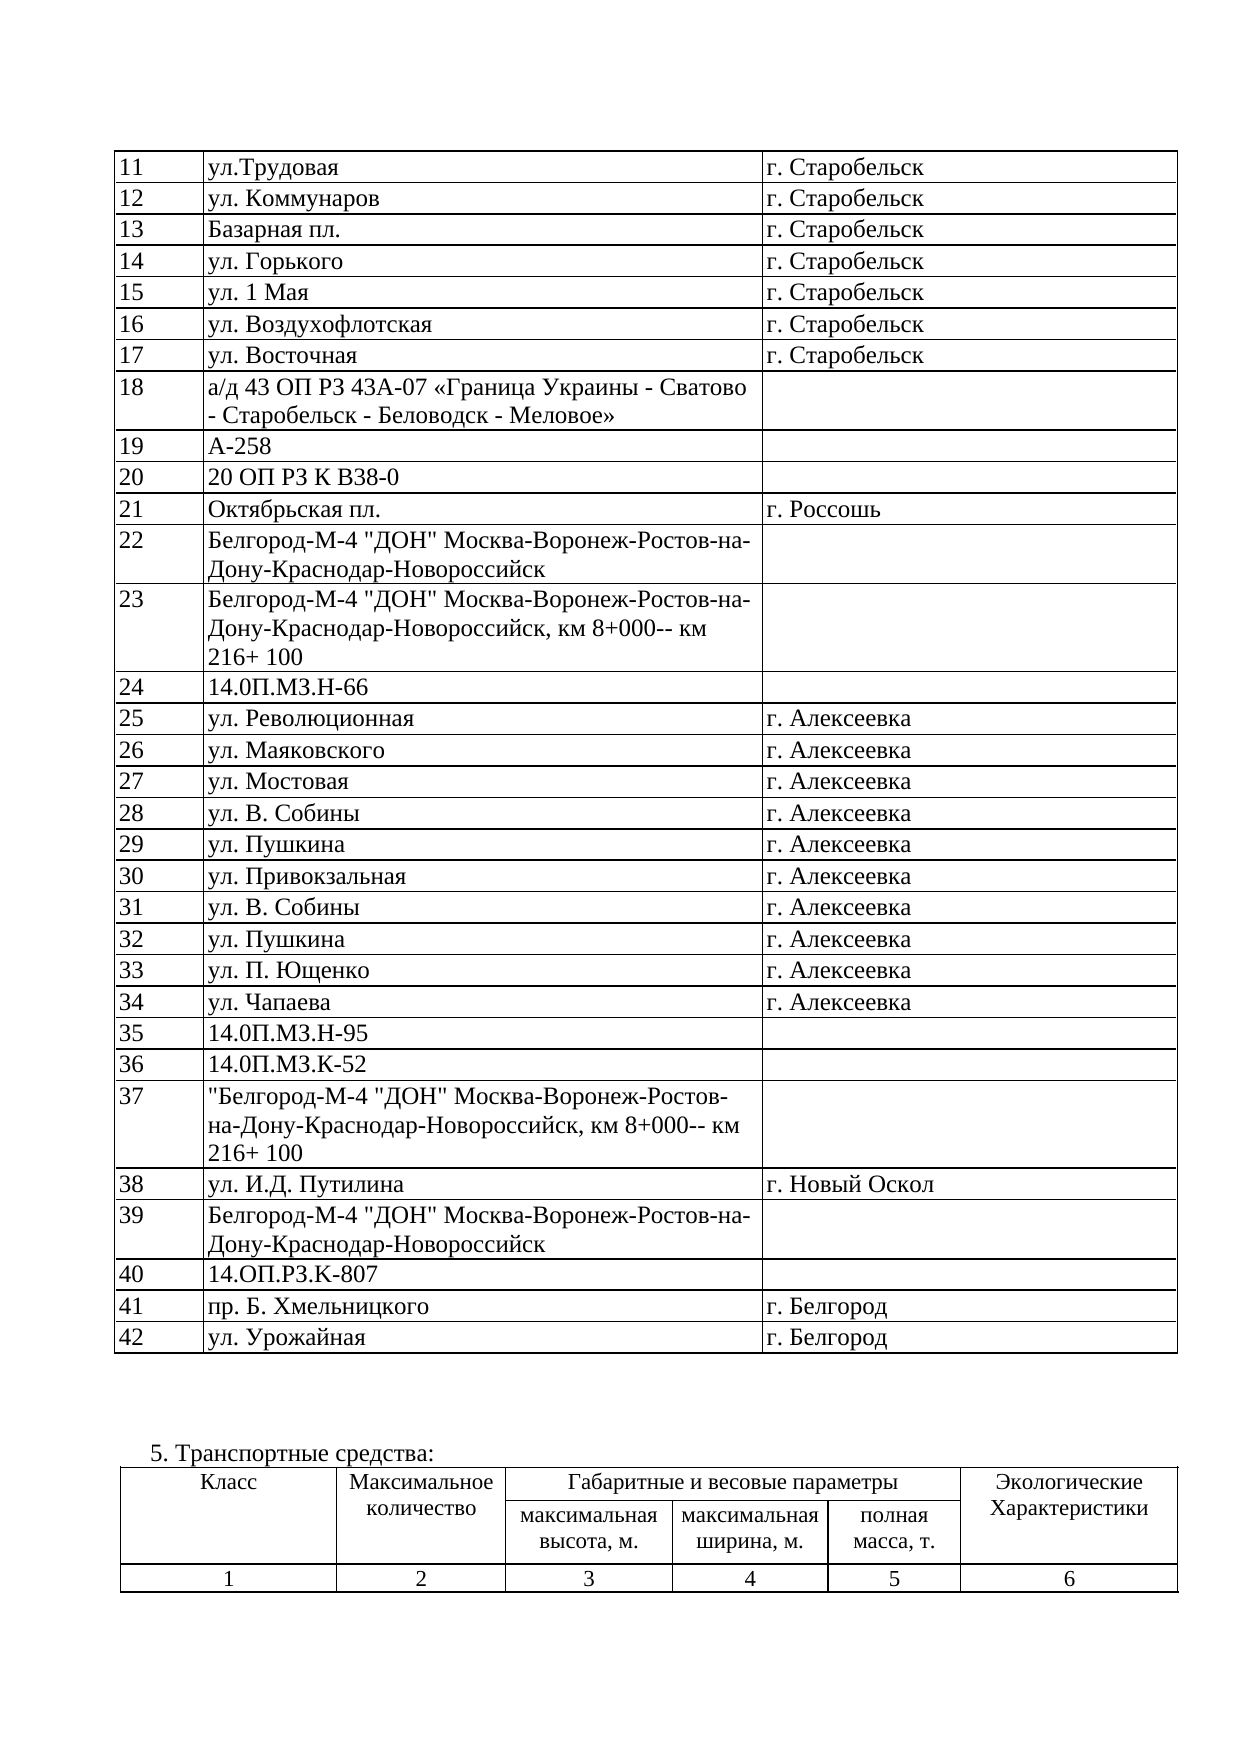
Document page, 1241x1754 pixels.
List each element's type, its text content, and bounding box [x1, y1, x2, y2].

table_cell 42 [115, 1322, 203, 1352]
table_cell Базарная пл. [204, 215, 762, 244]
table_cell 20 ОП РЗ К В38-0 [204, 462, 762, 492]
table_cell 27 [115, 766, 203, 796]
table_header Класс [121, 1468, 336, 1563]
table_cell ул. 1 Мая [204, 277, 762, 307]
table_cell ул. Чапаева [204, 987, 762, 1017]
table_cell 36 [115, 1049, 203, 1079]
table_cell г. Алексеевка [763, 985, 1177, 1017]
table_cell 19 [115, 430, 203, 461]
table_cell г. Россошь [763, 492, 1177, 524]
table_cell ул. Воздухофлотская [204, 309, 762, 339]
table_cell "Белгород-М-4 "ДОН" Москва-Воронеж-Ростов-на-Дону-Краснодар-Новороссийск, км 8+000-- км 216+ 100 [204, 1081, 762, 1167]
table_cell г. Старобельск [763, 244, 1177, 276]
table_cell 34 [115, 986, 203, 1017]
table_cell 18 [115, 371, 203, 429]
table_cell г. Старобельск [763, 339, 1177, 370]
table_cell 2 [337, 1565, 505, 1591]
table_cell г. Новый Оскол [763, 1167, 1177, 1199]
table_cell г. Белгород [763, 1289, 1177, 1321]
table_cell ул. Пушкина [204, 924, 762, 954]
table_cell 1 [121, 1565, 336, 1591]
table_cell [763, 370, 1177, 429]
table_cell [763, 1080, 1177, 1167]
table_cell Октябрьская пл. [204, 494, 762, 524]
table_cell г. Старобельск [763, 181, 1177, 213]
table_cell ул. И.Д. Путилина [204, 1169, 762, 1199]
table_cell ул. Восточная [204, 340, 762, 370]
table_cell [763, 1258, 1177, 1289]
table_cell 17 [115, 340, 203, 370]
table_cell 35 [115, 1018, 203, 1048]
table_cell А-258 [204, 431, 762, 461]
table_cell Белгород-М-4 "ДОН" Москва-Воронеж-Ростов-на-Дону-Краснодар-Новороссийск [204, 1200, 762, 1258]
table_cell [763, 583, 1177, 671]
table_cell 30 [115, 860, 203, 891]
table_cell [763, 671, 1177, 702]
table_cell ул. Маяковского [204, 735, 762, 765]
text 5. Транспортные средства: [150, 1438, 1090, 1466]
table_cell ул. Привокзальная [204, 861, 762, 891]
table_cell г. Старобельск [763, 276, 1177, 307]
table_cell 14.0П.МЗ.К-52 [204, 1050, 762, 1079]
table_cell 20 [115, 462, 203, 492]
table_cell [763, 1017, 1177, 1048]
table_cell 13 [115, 214, 203, 244]
table_cell 22 [115, 525, 203, 583]
table_cell г. Старобельск [763, 307, 1177, 339]
table_cell 4 [673, 1565, 827, 1591]
table_cell г. Алексеевка [763, 765, 1177, 796]
table_cell максимальная ширина, м. [673, 1501, 827, 1563]
table_cell 40 [115, 1259, 203, 1289]
table_cell 14.0П.МЗ.Н-66 [204, 672, 762, 702]
table_header Максимальное количество [337, 1468, 505, 1563]
table_cell [763, 1048, 1177, 1079]
table_header Экологические Характеристики [961, 1468, 1177, 1563]
table_cell ул.Трудовая [204, 152, 762, 181]
table_cell ул. Революционная [204, 704, 762, 733]
table_cell ул. В. Собины [204, 798, 762, 828]
table_cell Белгород-М-4 "ДОН" Москва-Воронеж-Ростов-на-Дону-Краснодар-Новороссийск [204, 525, 762, 583]
table_cell Белгород-М-4 "ДОН" Москва-Воронеж-Ростов-на-Дону-Краснодар-Новороссийск, км 8+000-- км 216+ 100 [204, 584, 762, 671]
table_cell ул. Урожайная [204, 1322, 762, 1352]
table_cell 5 [829, 1565, 960, 1591]
table_cell 37 [115, 1081, 203, 1167]
table_cell 23 [115, 584, 203, 671]
table_cell 12 [115, 183, 203, 213]
table_header Габаритные и весовые параметры [506, 1468, 960, 1500]
table_cell полная масса, т. [829, 1501, 960, 1563]
table_cell г. Алексеевка [763, 828, 1177, 859]
table_cell г. Алексеевка [763, 796, 1177, 828]
table_cell г. Алексеевка [763, 859, 1177, 891]
table_cell 14.0П.МЗ.Н-95 [204, 1018, 762, 1048]
table_cell [763, 1199, 1177, 1258]
table_cell 14 [115, 245, 203, 276]
table_cell 21 [115, 493, 203, 524]
table_cell г. Алексеевка [763, 702, 1177, 733]
table_cell [763, 429, 1177, 461]
table_cell а/д 43 ОП РЗ 43А-07 «Граница Украины - Сватово - Старобельск - Беловодск - Меловое» [204, 372, 762, 429]
table_cell 41 [115, 1290, 203, 1321]
table_cell 26 [115, 735, 203, 765]
table_cell 15 [115, 277, 203, 307]
table_cell 24 [115, 672, 203, 702]
table_cell г. Белгород [763, 1321, 1177, 1352]
table_cell 11 [115, 152, 203, 181]
table_cell 6 [961, 1565, 1177, 1591]
table_cell ул. Горького [204, 246, 762, 276]
table_cell 3 [506, 1565, 672, 1591]
table_cell г. Алексеевка [763, 954, 1177, 985]
table_cell максимальная высота, м. [506, 1501, 672, 1563]
table_cell 32 [115, 923, 203, 954]
table_cell ул. Пушкина [204, 830, 762, 859]
table_cell ул. Мостовая [204, 767, 762, 796]
table_cell ул. П. Ющенко [204, 955, 762, 985]
table_cell г. Алексеевка [763, 891, 1177, 922]
table_cell 38 [115, 1168, 203, 1199]
table_cell 28 [115, 798, 203, 828]
table_cell 33 [115, 955, 203, 985]
table_cell 16 [115, 308, 203, 339]
table_cell [763, 461, 1177, 492]
table_cell пр. Б. Хмельницкого [204, 1291, 762, 1321]
table_cell ул. Коммунаров [204, 183, 762, 213]
table_cell г. Старобельск [763, 213, 1177, 244]
table_cell [763, 524, 1177, 583]
table_cell г. Алексеевка [763, 734, 1177, 765]
table_cell 25 [115, 703, 203, 733]
table_cell г. Старобельск [763, 152, 1177, 181]
table_cell 14.ОП.РЗ.K-807 [204, 1260, 762, 1289]
table_cell 39 [115, 1200, 203, 1258]
table_cell г. Алексеевка [763, 922, 1177, 954]
table_cell ул. В. Собины [204, 892, 762, 922]
table_cell 31 [115, 892, 203, 922]
table_cell 29 [115, 829, 203, 859]
